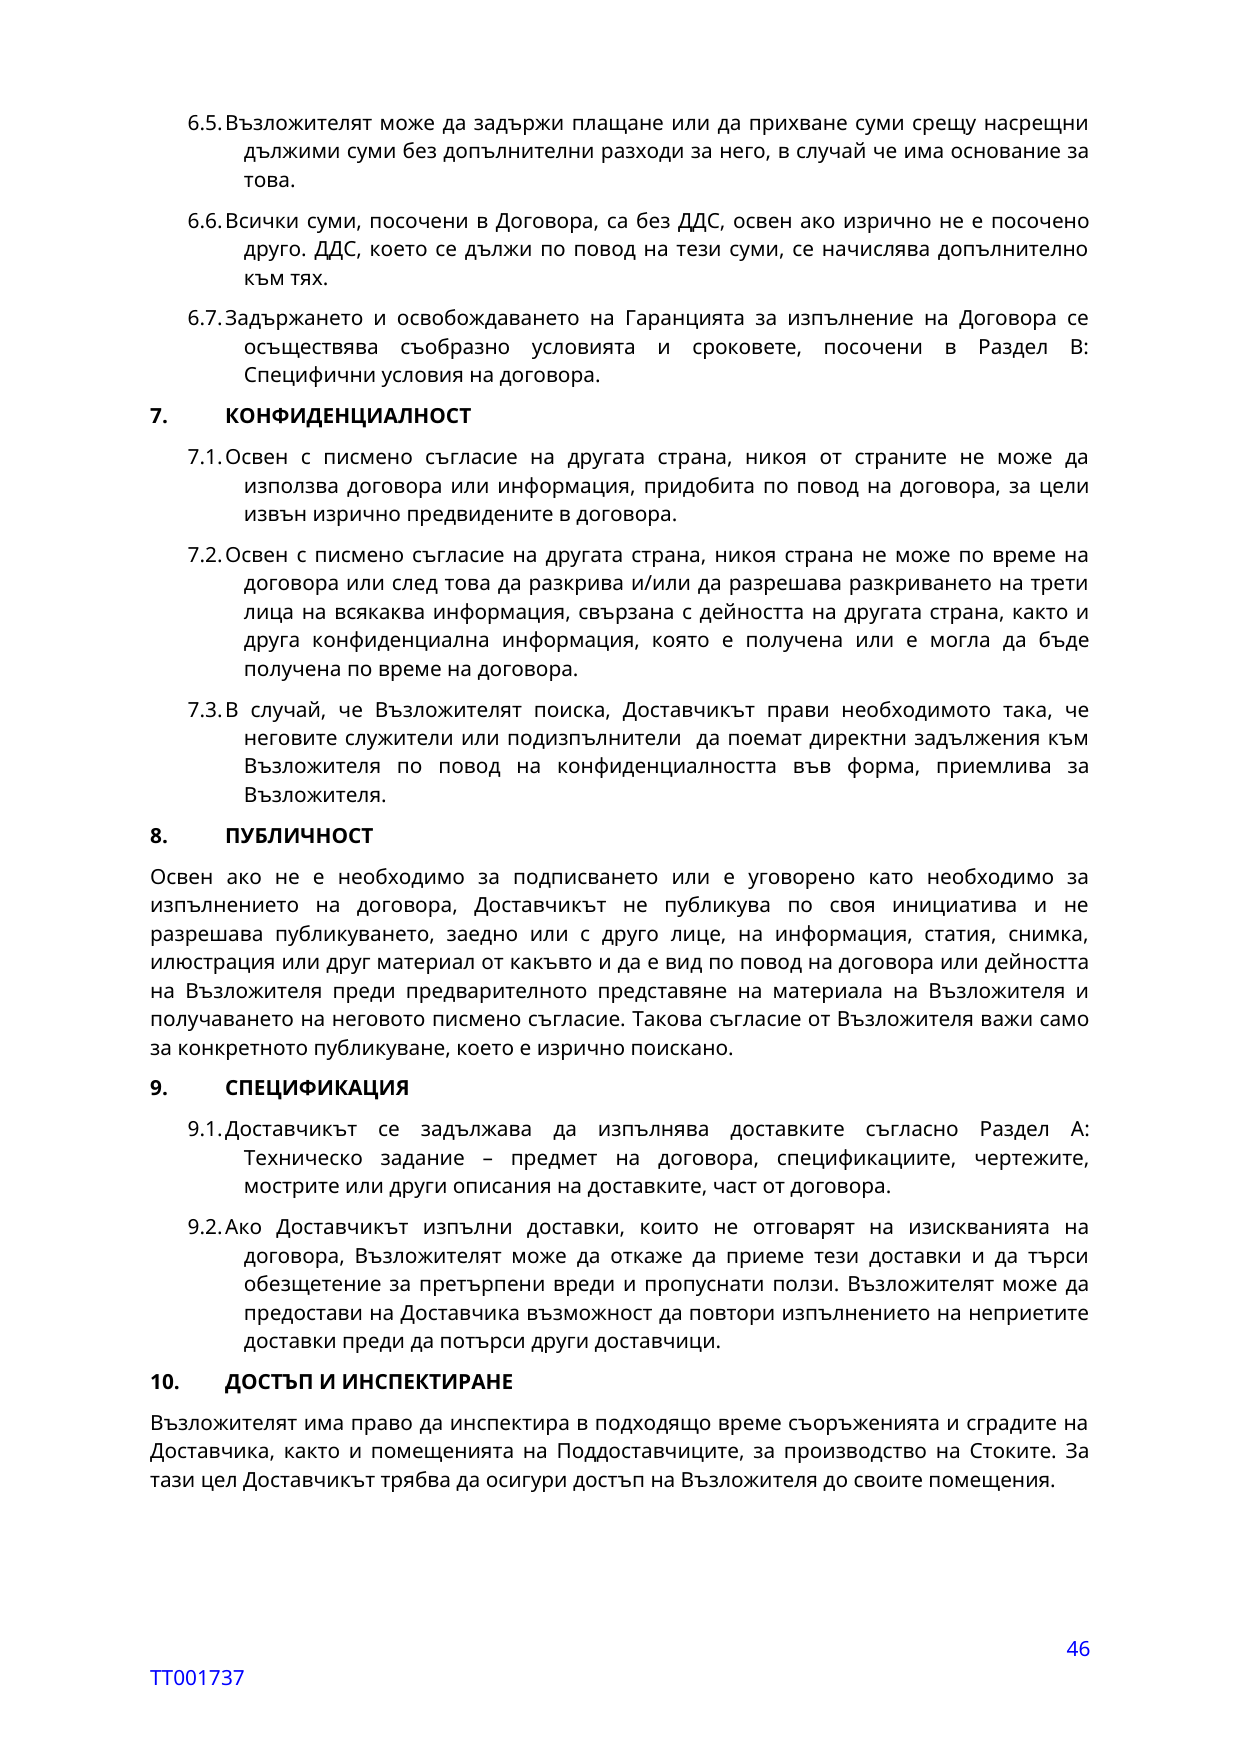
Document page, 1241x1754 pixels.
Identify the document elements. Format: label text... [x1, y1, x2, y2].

text Възложителят има право да инспектира в подходящо време съоръженията и сградите на Доставчика, както и помещенията на Поддоставчиците, за производство на Стоките. За тази цел Доставчикът трябва да осигури достъп на Възложителя до своите помещения. [150, 1408, 1090, 1493]
list ДОСТЪП И ИНСПЕКТИРАНЕ [150, 1367, 1090, 1395]
list Ако Доставчикът изпълни доставки, които не отговарят на изискванията на договора, Възложителят може да откаже да приеме тези доставки и да търси обезщетение за претърпени вреди и пропуснати ползи. Възложителят може да предостави на Доставчика възможност да повтори изпълнението на неприетите доставки преди да потърси други доставчици. [187, 1212, 1090, 1354]
list Възложителят може да задържи плащане или да прихване суми срещу насрещни дължими суми без допълнителни разходи за него, в случай че има основание за това. [187, 108, 1090, 193]
list Освен с писмено съгласие на другата страна, никоя страна не може по време на договора или след това да разкрива и/или да разрешава разкриването на трети лица на всякаква информация, свързана с дейността на другата страна, както и друга конфиденциална информация, която е получена или е могла да бъде получена по време на договора. [187, 540, 1090, 682]
list Задържането и освобождаването на Гаранцията за изпълнение на Договора се осъществява съобразно условията и сроковете, посочени в Раздел В: Специфични условия на договора. [187, 303, 1090, 389]
list СПЕЦИФИКАЦИЯ [150, 1073, 1090, 1102]
list Всички суми, посочени в Договора, са без ДДС, освен ако изрично не е посочено друго. ДДС, което се дължи по повод на тези суми, се начислява допълнително към тях. [187, 206, 1090, 291]
list КОНФИДЕНЦИАЛНОСТ [150, 401, 1090, 430]
text Освен ако не е необходимо за подписването или е уговорено като необходимо за изпълнението на договора, Доставчикът не публикува по своя инициатива и не разрешава публикуването, заедно или с друго лице, на информация, статия, снимка, илюстрация или друг материал от какъвто и да е вид по повод на договора или дейността на Възложителя преди предварителното представяне на материала на Възложителя и получаването на неговото писмено съгласие. Такова съгласие от Възложителя важи само за конкретното публикуване, което е изрично поискано. [150, 862, 1090, 1061]
list Доставчикът се задължава да изпълнява доставките съгласно Раздел А: Техническо задание – предмет на договора, спецификациите, чертежите, мострите или други описания на доставките, част от договора. [187, 1114, 1090, 1200]
list Освен с писмено съгласие на другата страна, никоя от страните не може да използва договора или информация, придобита по повод на договора, за цели извън изрично предвидените в договора. [187, 442, 1090, 528]
list ПУБЛИЧНОСТ [150, 821, 1090, 849]
list В случай, че Възложителят поиска, Доставчикът прави необходимото така, че неговите служители или подизпълнители да поемат директни задължения към Възложителя по повод на конфиденциалността във форма, приемлива за Възложителя. [187, 695, 1090, 808]
